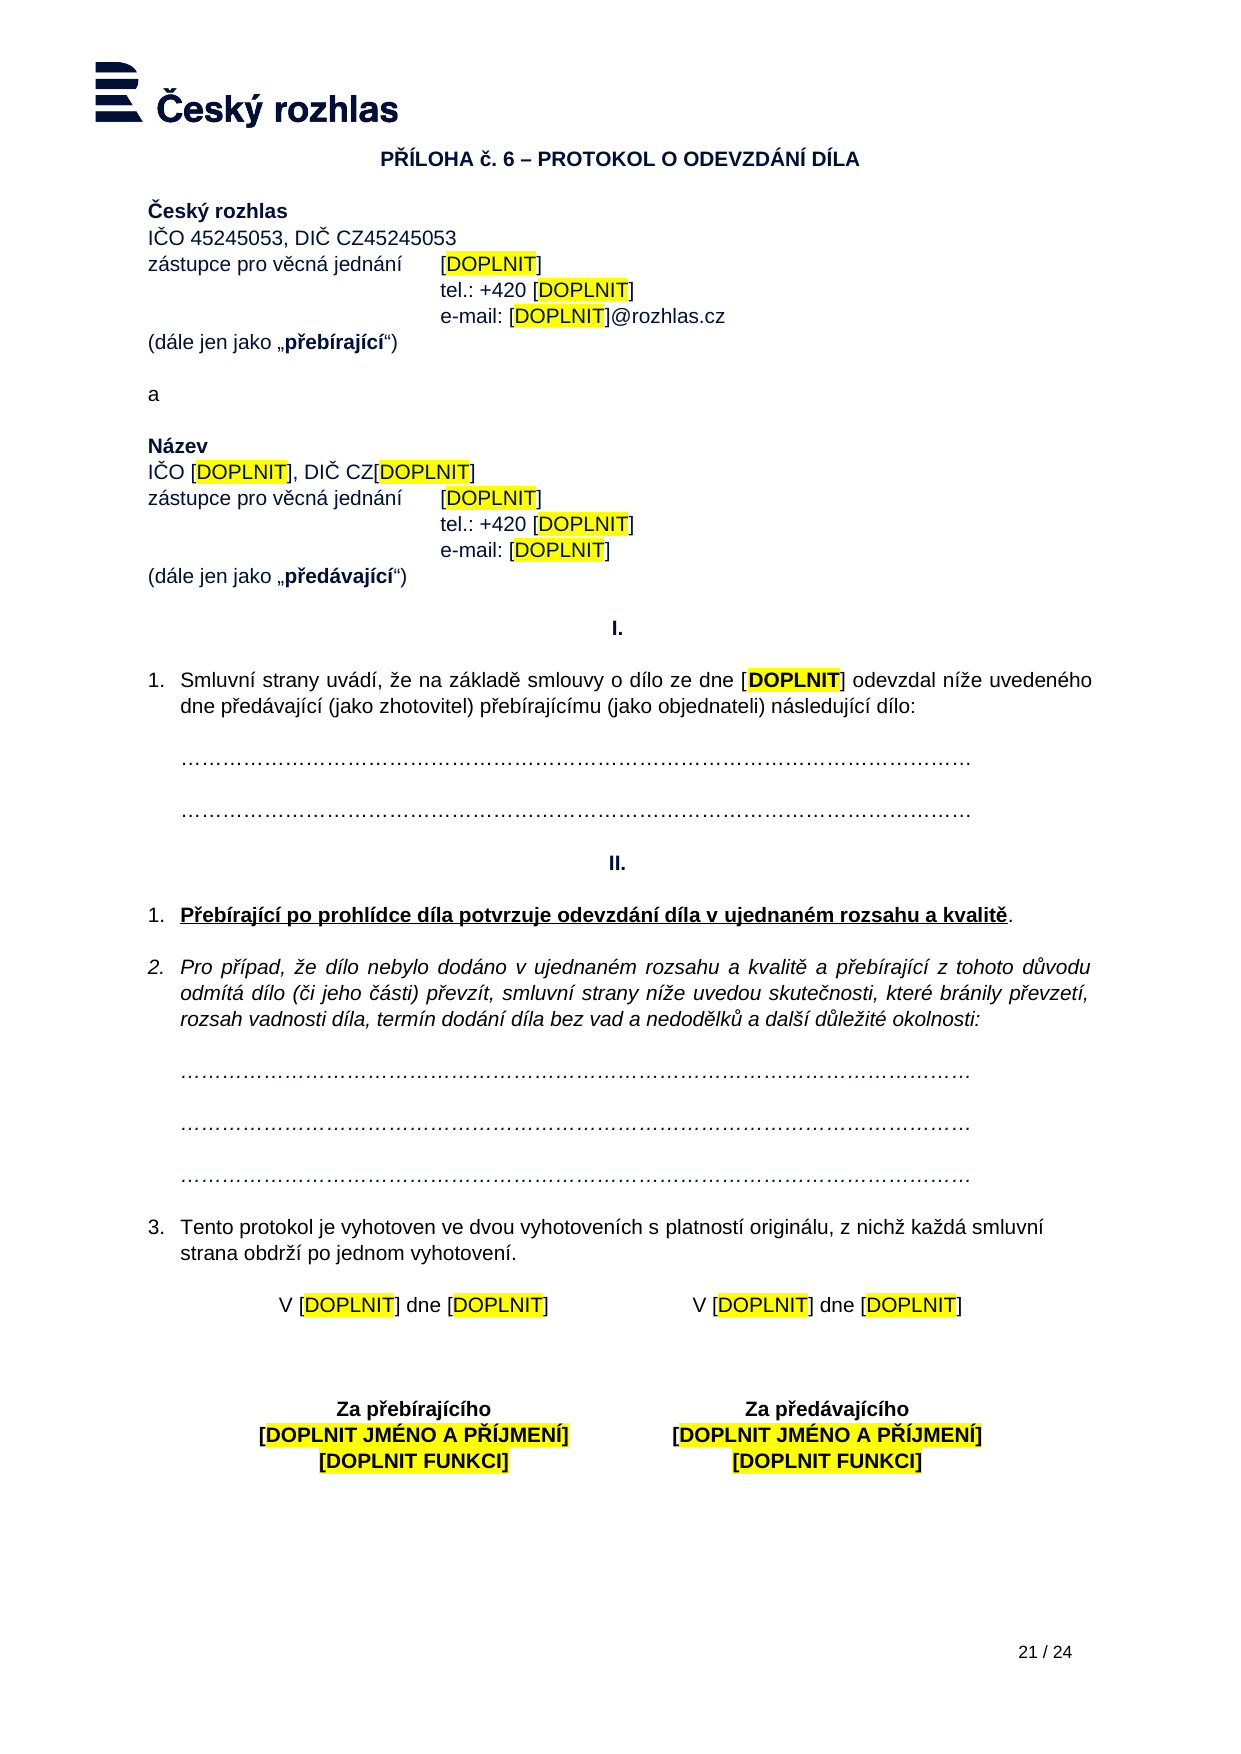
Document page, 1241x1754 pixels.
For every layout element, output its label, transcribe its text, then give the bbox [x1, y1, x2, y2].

list …………………………………………………………………………………………………… [180, 797, 1093, 823]
list Tento protokol je vyhotoven ve dvou vyhotoveních s platností originálu, z nichž každá smluvní strana obdrží po jednom vyhotovení. [148, 1214, 1093, 1266]
table_cell Za přebírajícího [DOPLNIT JMÉNO A PŘÍJMENÍ] [DOPLNIT FUNKCI] [207, 1318, 621, 1474]
text IČO [DOPLNIT], DIČ CZ[DOPLNIT] [148, 458, 1093, 484]
subtitle …………………………………………………………………………………………………… [180, 1109, 1093, 1136]
text Český rozhlas [148, 198, 1093, 224]
text zástupce pro věcná jednání [DOPLNIT] [148, 250, 1093, 276]
text a [148, 380, 1093, 406]
list …………………………………………………………………………………………………… [180, 745, 1093, 771]
text (dále jen jako „předávající“) [148, 563, 1093, 589]
list Smluvní strany uvádí, že na základě smlouvy o dílo ze dne [DOPLNIT] odevzdal níže uvedeného dne předávající (jako zhotovitel) přebírajícímu (jako objednateli) následující dílo: [148, 667, 1093, 719]
subtitle …………………………………………………………………………………………………… [148, 1057, 1093, 1083]
table_cell Za předávajícího [DOPLNIT JMÉNO A PŘÍJMENÍ] [DOPLNIT FUNKCI] [621, 1318, 1034, 1474]
text zástupce pro věcná jednání [DOPLNIT] [148, 484, 1093, 511]
text tel.: +420 [DOPLNIT] [148, 276, 1093, 302]
subtitle …………………………………………………………………………………………………… [180, 1162, 1093, 1188]
picture [95, 62, 398, 128]
text Název [148, 432, 1093, 458]
text PŘÍLOHA č. 6 – PROTOKOL O ODEVZDÁNÍ DÍLA [148, 146, 1093, 172]
text tel.: +420 [DOPLNIT] [148, 511, 1093, 537]
text IČO 45245053, DIČ CZ45245053 [148, 224, 1093, 250]
list Pro případ, že dílo nebylo dodáno v ujednaném rozsahu a kvalitě a přebírající z tohoto důvodu odmítá dílo (či jeho části) převzít, smluvní strany níže uvedou skutečnosti, které bránily převzetí, rozsah vadnosti díla, termín dodání díla bez vad a nedodělků a další důležité okolnosti: [148, 953, 1093, 1031]
table_header V [DOPLNIT] dne [DOPLNIT] [207, 1292, 621, 1318]
text (dále jen jako „přebírající“) [148, 328, 1093, 354]
text e-mail: [DOPLNIT] [148, 537, 1093, 563]
table_header V [DOPLNIT] dne [DOPLNIT] [621, 1292, 1034, 1318]
list Přebírající po prohlídce díla potvrzuje odevzdání díla v ujednaném rozsahu a kvalitě. [148, 901, 1093, 927]
text e-mail: [DOPLNIT]@rozhlas.cz [148, 302, 1093, 328]
